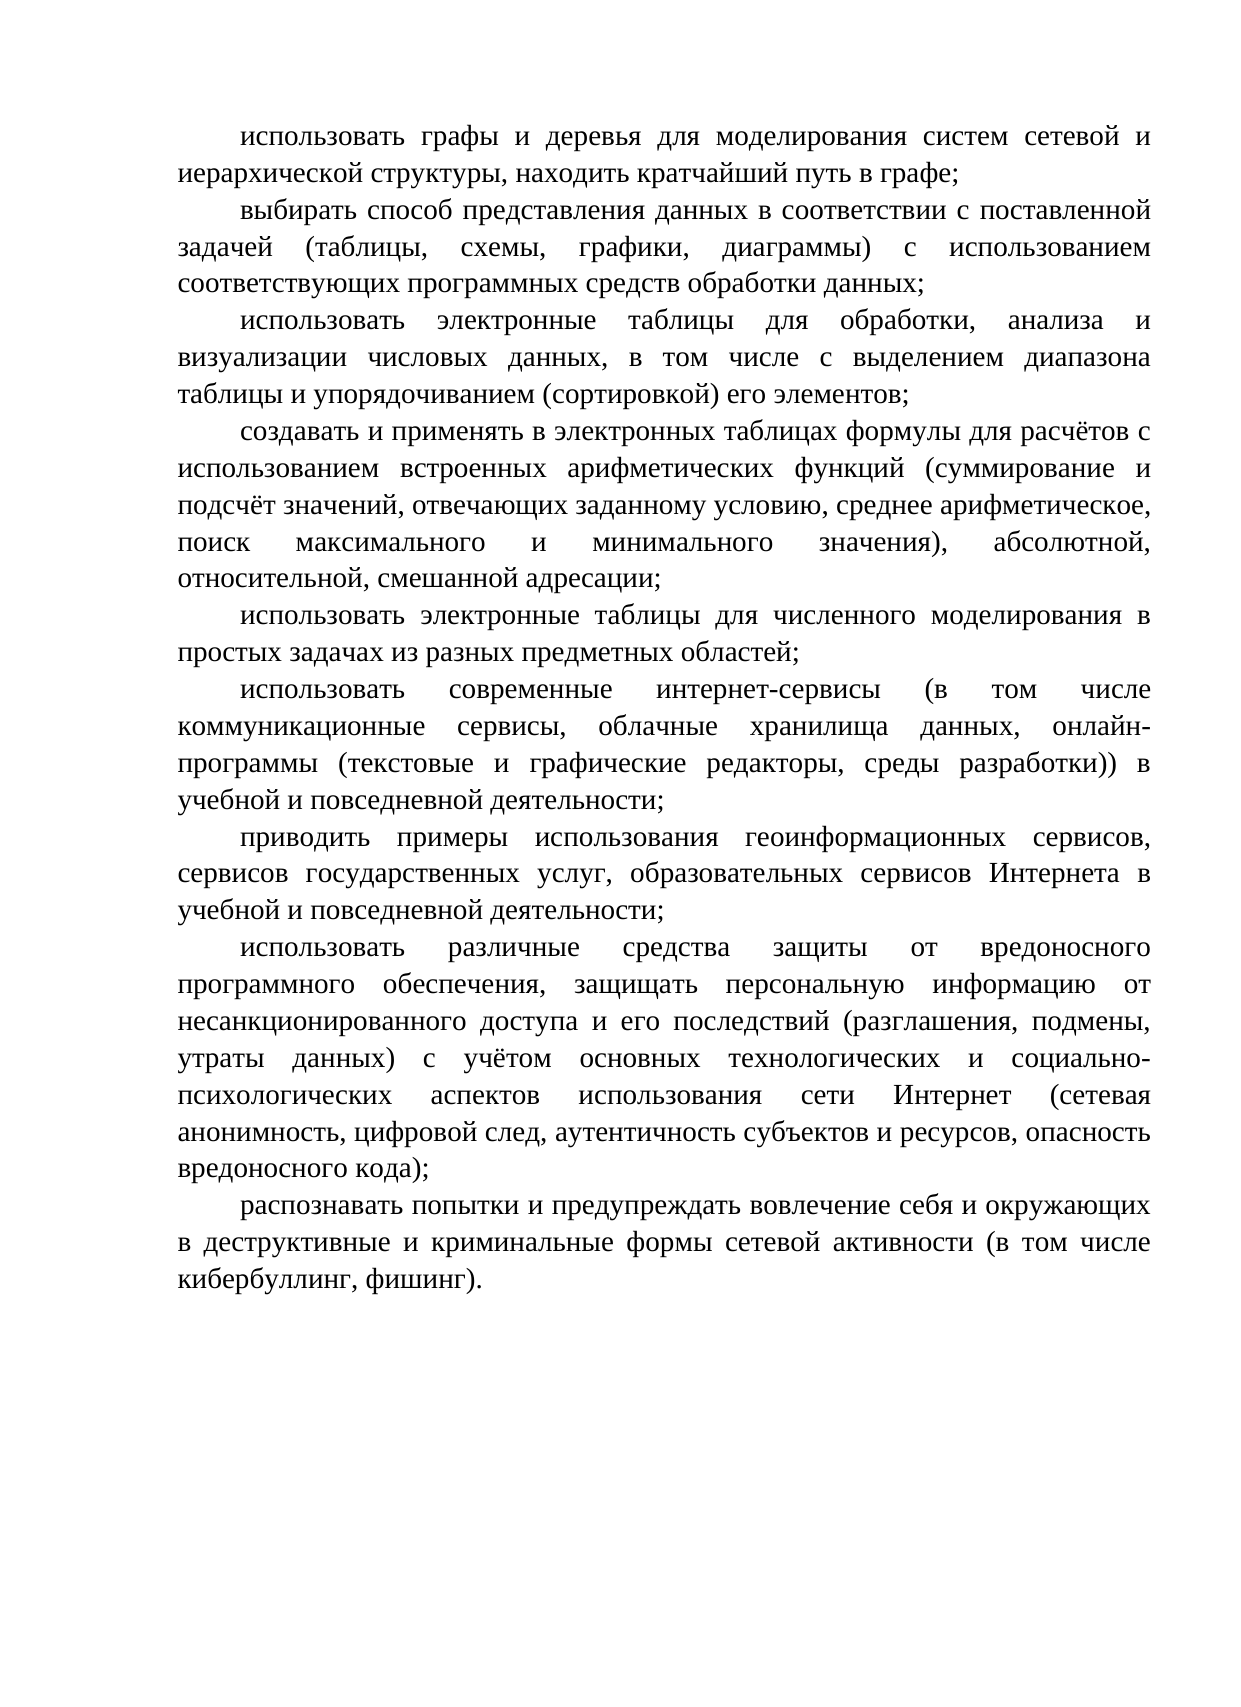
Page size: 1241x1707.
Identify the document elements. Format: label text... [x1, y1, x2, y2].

text использовать графы и деревья для моделирования систем сетевой и иерархической структуры, находить кратчайший путь в графе; [177, 118, 1152, 188]
text создавать и применять в электронных таблицах формулы для расчётов с использованием встроенных арифметических функций (суммирование и подсчёт значений, отвечающих заданному условию, среднее арифметическое, поиск максимального и минимального значения), абсолютной, относительной, смешанной адресации; [177, 413, 1152, 594]
text использовать различные средства защиты от вредоносного программного обеспечения, защищать персональную информацию от несанкционированного доступа и его последствий (разглашения, подмены, утраты данных) с учётом основных технологических и социально-психологических аспектов использования сети Интернет (сетевая анонимность, цифровой след, аутентичность субъектов и ресурсов, опасность вредоносного кода); [177, 929, 1152, 1184]
text использовать электронные таблицы для обработки, анализа и визуализации числовых данных, в том числе с выделением диапазона таблицы и упорядочиванием (сортировкой) его элементов; [177, 302, 1152, 410]
text приводить примеры использования геоинформационных сервисов, сервисов государственных услуг, образовательных сервисов Интернета в учебной и повседневной деятельности; [177, 819, 1152, 926]
text выбирать способ представления данных в соответствии с поставленной задачей (таблицы, схемы, графики, диаграммы) с использованием соответствующих программных средств обработки данных; [177, 192, 1152, 299]
text распознавать попытки и предупреждать вовлечение себя и окружающих в деструктивные и криминальные формы сетевой активности (в том числе кибербуллинг, фишинг). [177, 1187, 1152, 1295]
text использовать электронные таблицы для численного моделирования в простых задачах из разных предметных областей; [177, 597, 1152, 668]
text использовать современные интернет-сервисы (в том числе коммуникационные сервисы, облачные хранилища данных, онлайн-программы (текстовые и графические редакторы, среды разработки)) в учебной и повседневной деятельности; [177, 671, 1152, 815]
